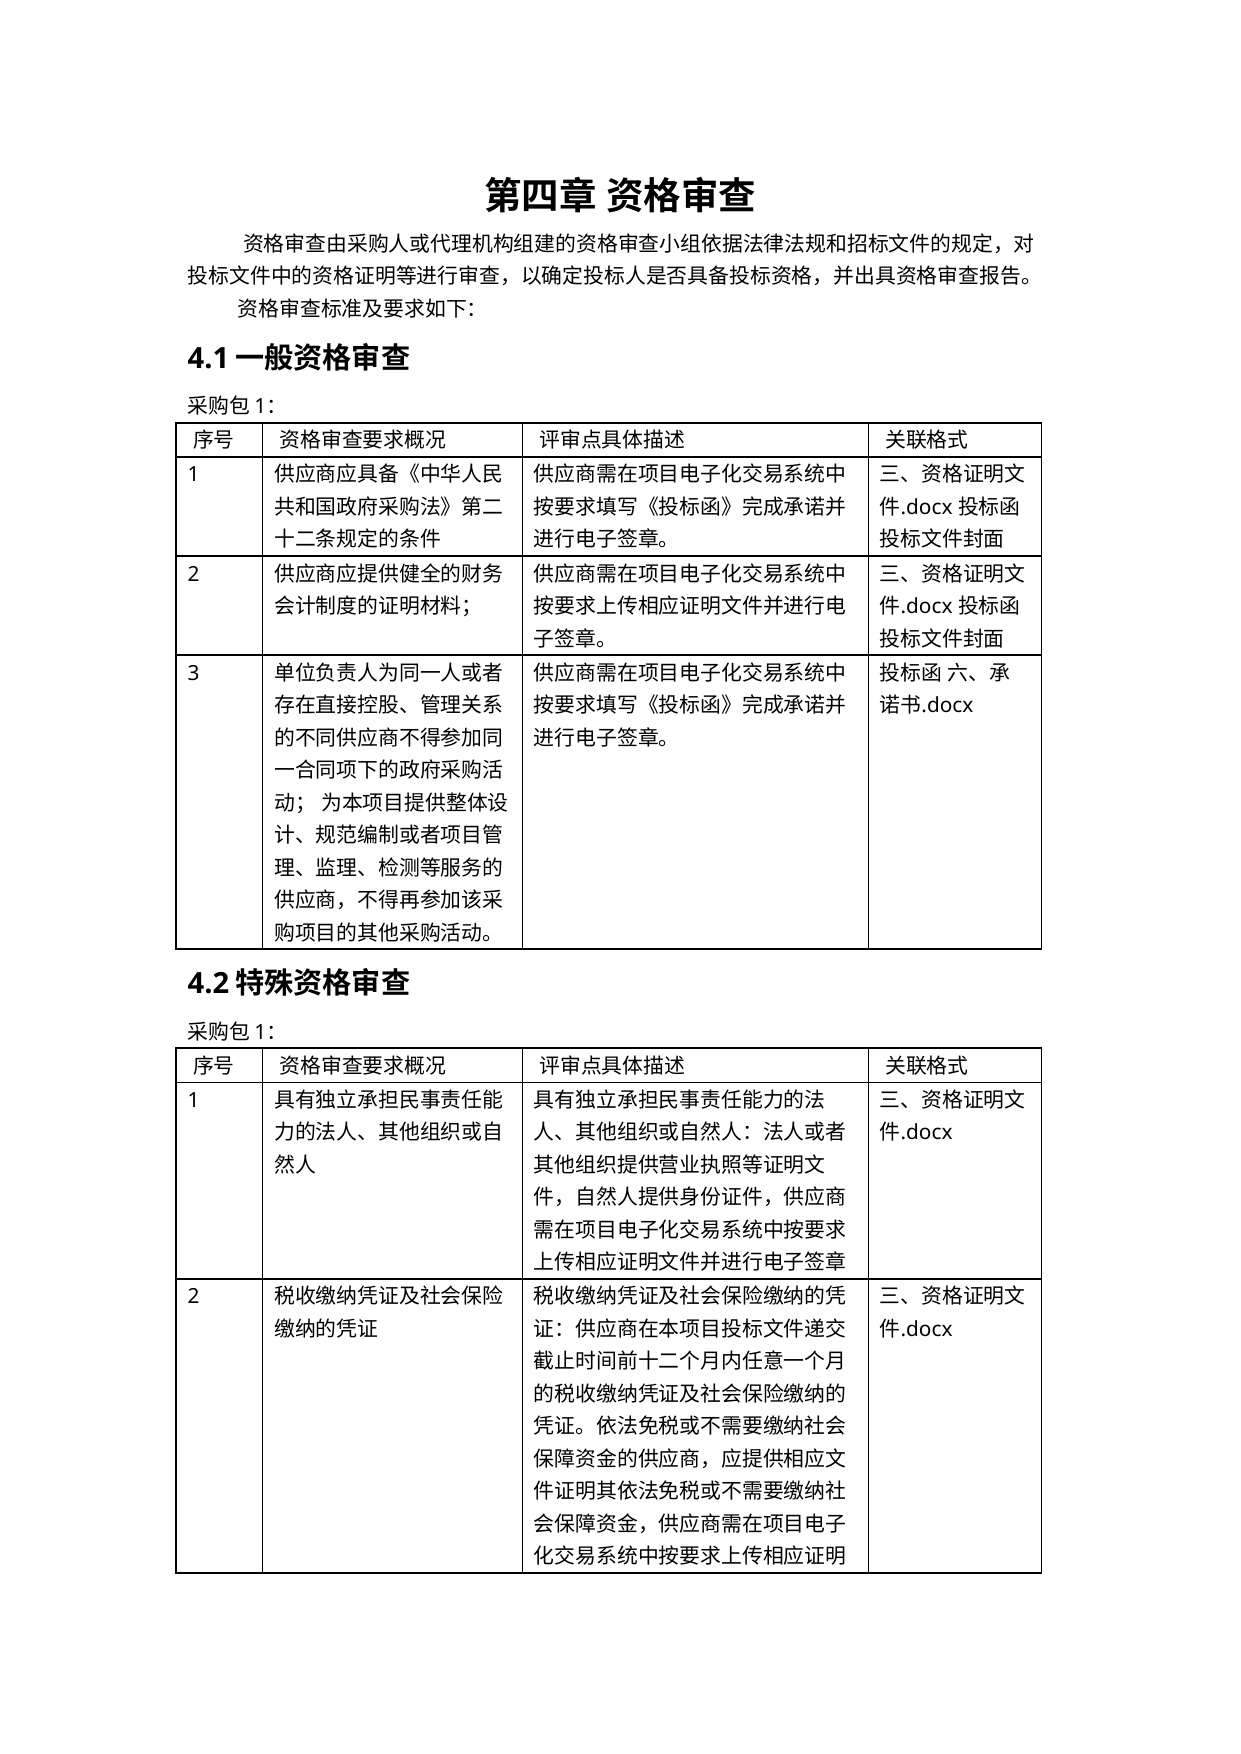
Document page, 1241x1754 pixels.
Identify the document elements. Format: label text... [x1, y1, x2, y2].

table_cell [523, 1280, 868, 1572]
table_cell 供应商应具备《中华人民共和国政府采购法》第二十二条规定的条件 [263, 458, 522, 555]
text 资格审查标准及要求如下： [187, 292, 1053, 324]
text 资格审查由采购人或代理机构组建的资格审查小组依据法律法规和招标文件的规定，对投标文件中的资格证明等进行审查，以确定投标人是否具备投标资格，并出具资格审查报告。 [187, 227, 1053, 292]
table_cell 三、资格证明文件.docx 投标函 投标文件封面 [869, 458, 1041, 555]
table_header 资格审查要求概况 [263, 1049, 522, 1081]
table_cell 3 [177, 656, 262, 948]
text 4.2特殊资格审查 [187, 950, 1053, 1015]
table_cell 1 [177, 458, 262, 555]
table_cell 税收缴纳凭证及社会保险缴纳的凭证 [263, 1280, 522, 1572]
table_header 序号 [177, 1049, 262, 1081]
table_cell 投标函 六、承诺书.docx [869, 656, 1041, 948]
text 采购包1： [187, 1015, 1053, 1047]
table_cell 供应商需在项目电子化交易系统中按要求填写《投标函》完成承诺并进行电子签章。 [523, 458, 868, 555]
table_header 序号 [177, 424, 262, 456]
table_cell 供应商需在项目电子化交易系统中按要求上传相应证明文件并进行电子签章。 [523, 557, 868, 654]
table_cell 1 [177, 1083, 262, 1278]
table_header 资格审查要求概况 [263, 424, 522, 456]
table_header 评审点具体描述 [523, 1049, 868, 1081]
table_cell 单位负责人为同一人或者存在直接控股、管理关系的不同供应商不得参加同一合同项下的政府采购活动； 为本项目提供整体设计、规范编制或者项目管理、监理、检测等服务的供应商，不得再参加该采购项目的其他采购活动。 [263, 656, 522, 948]
table_cell 具有独立承担民事责任能力的法人、其他组织或自然人：法人或者其他组织提供营业执照等证明文件，自然人提供身份证件，供应商需在项目电子化交易系统中按要求上传相应证明文件并进行电子签章 [523, 1083, 868, 1278]
table_header 关联格式 [869, 424, 1041, 456]
table_header 关联格式 [869, 1049, 1041, 1081]
table_cell 三、资格证明文件.docx [869, 1083, 1041, 1278]
table_cell 具有独立承担民事责任能力的法人、其他组织或自然人 [263, 1083, 522, 1278]
table_cell 2 [177, 557, 262, 654]
text 采购包1： [187, 389, 1053, 422]
table_header 评审点具体描述 [523, 424, 868, 456]
table_cell 三、资格证明文件.docx 投标函 投标文件封面 [869, 557, 1041, 654]
table_cell 2 [177, 1280, 262, 1572]
table_cell 供应商应提供健全的财务会计制度的证明材料； [263, 557, 522, 654]
table_cell 三、资格证明文件.docx [869, 1280, 1041, 1572]
text 第四章 资格审查 [187, 162, 1053, 227]
table_cell 供应商需在项目电子化交易系统中按要求填写《投标函》完成承诺并进行电子签章。 [523, 656, 868, 948]
text 4.1一般资格审查 [187, 324, 1053, 389]
